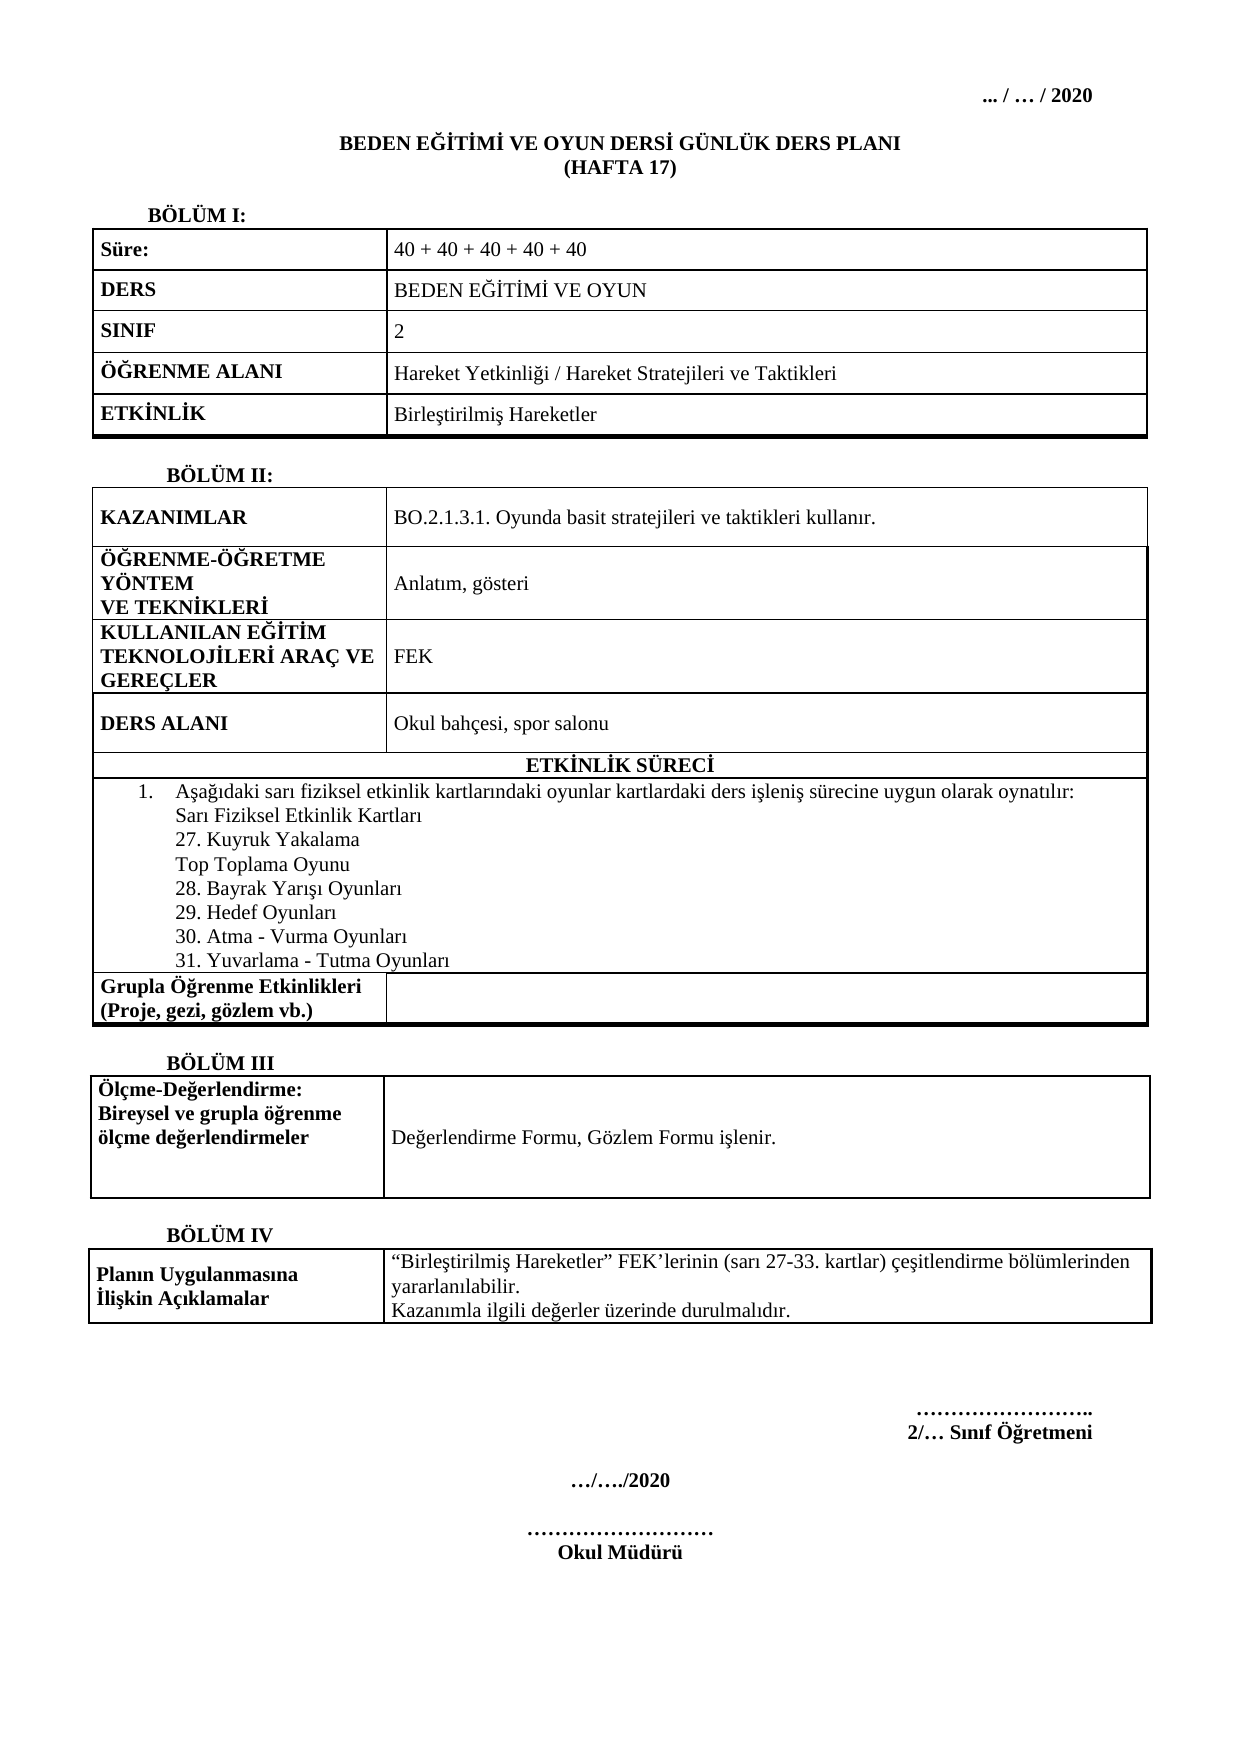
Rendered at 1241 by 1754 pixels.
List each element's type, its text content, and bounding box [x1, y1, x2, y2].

table_cell DERS [94, 271, 386, 310]
table_header Planın Uygulanmasına İlişkin Açıklamalar [90, 1250, 383, 1322]
table_cell ÖĞRENME ALANI [94, 353, 386, 393]
table_header 40 + 40 + 40 + 40 + 40 [388, 230, 1146, 269]
text (HAFTA 17) [148, 155, 1092, 179]
table_cell ETKİNLİK SÜRECİ [94, 753, 1146, 777]
table_cell ÖĞRENME-ÖĞRETME YÖNTEM VE TEKNİKLERİ [93, 547, 386, 619]
table_cell KULLANILAN EĞİTİM TEKNOLOJİLERİ ARAÇ VE GEREÇLER [93, 620, 386, 692]
table_cell Birleştirilmiş Hareketler [388, 395, 1146, 434]
table_cell Aşağıdaki sarı fiziksel etkinlik kartlarındaki oyunlar kartlardaki ders işleniş sürecine uygun olarak oynatılır: Sarı Fiziksel Etkinlik Kartları 27. Kuyruk Yakalama Top Toplama Oyunu 28. Bayrak Yarışı Oyunları 29. Hedef Oyunları 30. Atma - Vurma Oyunları 31. Yuvarlama - Tutma Oyunları [94, 779, 1146, 972]
text ……………………… [148, 1516, 1092, 1540]
text Okul Müdürü [148, 1540, 1092, 1564]
table_cell DERS ALANI [94, 694, 386, 752]
subtitle BÖLÜM III [148, 1051, 1092, 1075]
table_cell SINIF [94, 311, 386, 352]
table_cell Hareket Yetkinliği / Hareket Stratejileri ve Taktikleri [388, 353, 1146, 393]
text BEDEN EĞİTİMİ VE OYUN DERSİ GÜNLÜK DERS PLANI [148, 131, 1092, 155]
table_cell BEDEN EĞİTİMİ VE OYUN [388, 271, 1146, 310]
table_header Süre: [94, 230, 386, 269]
table_header Değerlendirme Formu, Gözlem Formu işlenir. [385, 1077, 1149, 1197]
table_cell Grupla Öğrenme Etkinlikleri (Proje, gezi, gözlem vb.) [94, 973, 386, 1022]
text 2/… Sınıf Öğretmeni [148, 1420, 1092, 1444]
table_cell ETKİNLİK [94, 395, 386, 434]
table_cell Anlatım, gösteri [387, 547, 1146, 619]
text BÖLÜM I: [148, 203, 1092, 227]
text …………………….. [148, 1396, 1092, 1420]
table_cell FEK [387, 620, 1146, 692]
text …/…./2020 [148, 1468, 1092, 1492]
text ... / … / 2020 [148, 83, 1092, 107]
table_cell 2 [388, 311, 1146, 352]
table_header Ölçme-Değerlendirme: Bireysel ve grupla öğrenme ölçme değerlendirmeler [92, 1077, 383, 1197]
subtitle BÖLÜM IV [148, 1223, 1092, 1247]
table_header BO.2.1.3.1. Oyunda basit stratejileri ve taktikleri kullanır. [387, 488, 1147, 546]
table_cell [387, 974, 1146, 1022]
table_cell Okul bahçesi, spor salonu [387, 694, 1146, 752]
table_header KAZANIMLAR [93, 488, 386, 546]
text BÖLÜM II: [148, 463, 1092, 487]
table_header “Birleştirilmiş Hareketler” FEK’lerinin (sarı 27-33. kartlar) çeşitlendirme bölümlerinden yararlanılabilir. Kazanımla ilgili değerler üzerinde durulmalıdır. [385, 1250, 1150, 1322]
